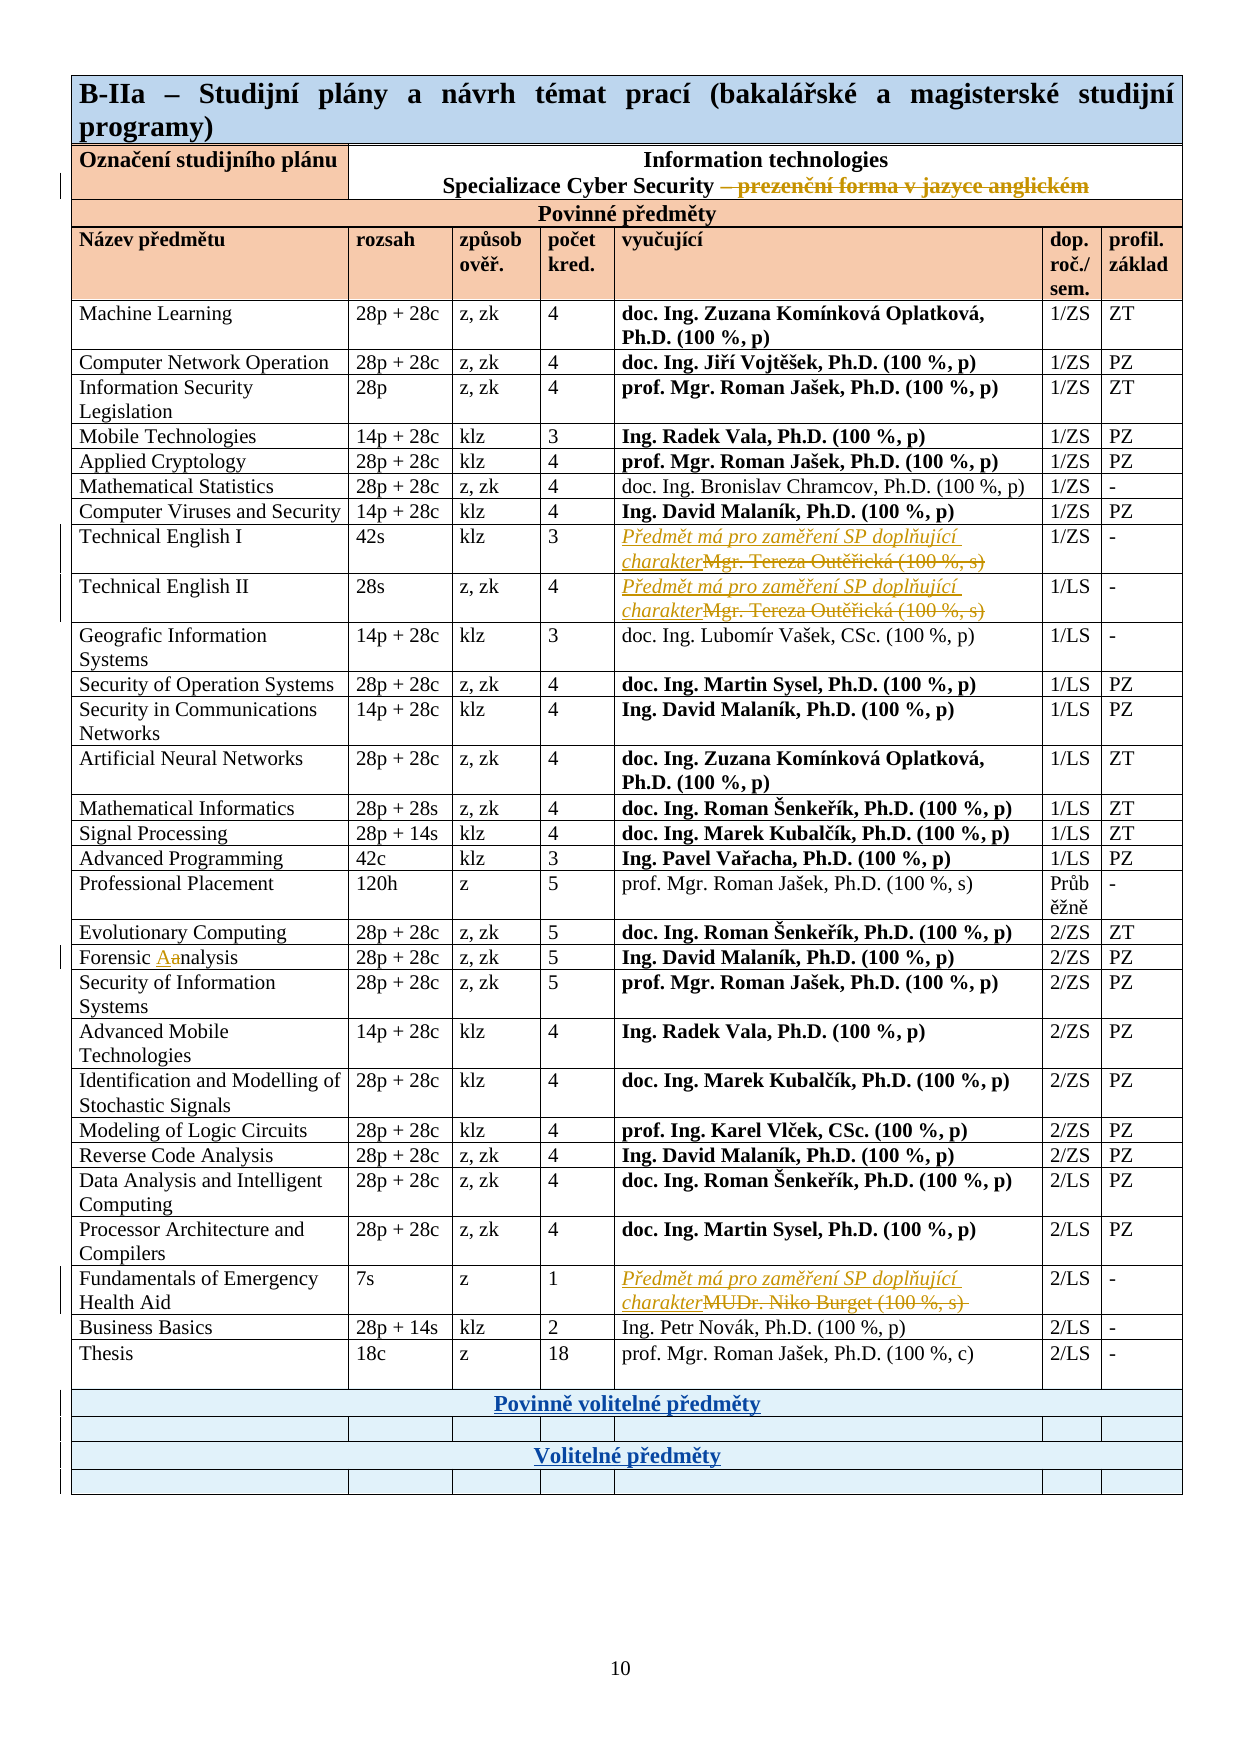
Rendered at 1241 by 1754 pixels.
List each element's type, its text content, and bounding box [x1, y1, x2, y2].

table_cell 28p + 28c [349, 301, 452, 349]
table_cell 28p + 28c [349, 474, 452, 498]
table_cell doc. Ing. Jiří Vojtěšek, Ph.D. (100 %, p) [615, 350, 1042, 374]
table_cell 4 [541, 499, 614, 523]
table_cell 3 [541, 525, 614, 573]
table_cell 28p + 28s [349, 795, 452, 819]
table_cell 28p + 28c [349, 1168, 452, 1216]
table_cell z, zk [453, 1217, 540, 1265]
table_cell 2/ZS [1043, 1069, 1101, 1117]
table_cell 28p + 14s [349, 821, 452, 844]
table_cell Security of Information Systems [72, 970, 348, 1018]
table_cell doc. Ing. Roman Šenkeřík, Ph.D. (100 %, p) [615, 795, 1042, 819]
table_cell doc. Ing. Marek Kubalčík, Ph.D. (100 %, p) [615, 1069, 1042, 1117]
table_cell klz [453, 1019, 540, 1067]
table_cell 1/LS [1043, 821, 1101, 844]
table_cell PZ [1102, 1143, 1182, 1167]
table_cell Computer Viruses and Security [72, 499, 348, 523]
table_cell - [1102, 525, 1182, 573]
table_cell vyučující [615, 228, 1042, 299]
table_cell 1/LS [1043, 795, 1101, 819]
table_cell Data Analysis and Intelligent Computing [72, 1168, 348, 1216]
table_cell [615, 1266, 1042, 1314]
table_cell [615, 574, 1042, 622]
table_cell 1/LS [1043, 623, 1101, 671]
table_cell ZT [1102, 375, 1182, 423]
table_cell klz [453, 1069, 540, 1117]
table_cell Reverse Code Analysis [72, 1143, 348, 1167]
table_cell klz [453, 1118, 540, 1142]
table_cell 14p + 28c [349, 623, 452, 671]
table_cell 2/ZS [1043, 1118, 1101, 1142]
table_cell 4 [541, 795, 614, 819]
table_cell 1/ZS [1043, 301, 1101, 349]
table_cell 1/ZS [1043, 375, 1101, 423]
table_cell Ing. David Malaník, Ph.D. (100 %, p) [615, 1143, 1042, 1167]
table_cell PZ [1102, 697, 1182, 745]
table_cell 42s [349, 525, 452, 573]
table_cell Machine Learning [72, 301, 348, 349]
table_cell doc. Ing. Zuzana Komínková Oplatková, Ph.D. (100 %, p) [615, 301, 1042, 349]
table_cell 28p + 28c [349, 945, 452, 969]
table_cell 18 [541, 1340, 614, 1388]
table_cell 28p + 28c [349, 1118, 452, 1142]
table_cell Forensic nalysis [72, 945, 348, 969]
table_cell doc. Ing. Zuzana Komínková Oplatková, Ph.D. (100 %, p) [615, 746, 1042, 794]
table_cell z, zk [453, 301, 540, 349]
table_cell 5 [541, 871, 614, 919]
table_cell prof. Mgr. Roman Jašek, Ph.D. (100 %, s) [615, 871, 1042, 919]
table_cell z, zk [453, 1168, 540, 1216]
table_cell PZ [1102, 672, 1182, 696]
table_cell z, zk [453, 795, 540, 819]
table_cell 4 [541, 1143, 614, 1167]
table_cell 28p [349, 375, 452, 423]
table_cell PZ [1102, 1168, 1182, 1216]
table_cell klz [453, 449, 540, 473]
table_cell PZ [1102, 424, 1182, 448]
table_cell klz [453, 424, 540, 448]
table_cell klz [453, 1315, 540, 1339]
table_cell 4 [541, 375, 614, 423]
table_cell 2/ZS [1043, 920, 1101, 944]
table_cell ZT [1102, 746, 1182, 794]
table_cell doc. Ing. Roman Šenkeřík, Ph.D. (100 %, p) [615, 1168, 1042, 1216]
table_cell z, zk [453, 574, 540, 622]
table_cell ZT [1102, 795, 1182, 819]
table_cell Security of Operation Systems [72, 672, 348, 696]
table_cell 1/LS [1043, 574, 1101, 622]
table_cell 14p + 28c [349, 499, 452, 523]
table_cell klz [453, 821, 540, 844]
table_cell Technical English II [72, 574, 348, 622]
table_cell - [1102, 574, 1182, 622]
table_cell 2 [541, 1315, 614, 1339]
table_cell 28p + 28c [349, 672, 452, 696]
table_cell - [1102, 871, 1182, 919]
table_cell Professional Placement [72, 871, 348, 919]
table_cell 5 [541, 970, 614, 1018]
table_cell Povinné předměty [72, 200, 1182, 226]
table_cell doc. Ing. Lubomír Vašek, CSc. (100 %, p) [615, 623, 1042, 671]
table_cell 120h [349, 871, 452, 919]
table_cell Identification and Modelling of Stochastic Signals [72, 1069, 348, 1117]
table_cell z, zk [453, 945, 540, 969]
table_cell Security in Communications Networks [72, 697, 348, 745]
table_cell Advanced Mobile Technologies [72, 1019, 348, 1067]
table_cell PZ [1102, 449, 1182, 473]
table_cell 4 [541, 1019, 614, 1067]
table_cell 28p + 28c [349, 1069, 452, 1117]
table_cell 42c [349, 846, 452, 870]
table_cell klz [453, 697, 540, 745]
table_cell 3 [541, 846, 614, 870]
table_cell z, zk [453, 474, 540, 498]
table_cell 18c [349, 1340, 452, 1388]
table_cell Signal Processing [72, 821, 348, 844]
table_cell Computer Network Operation [72, 350, 348, 374]
table_cell 2/ZS [1043, 970, 1101, 1018]
table_cell 5 [541, 945, 614, 969]
table_cell PZ [1102, 846, 1182, 870]
table_cell klz [453, 623, 540, 671]
table_cell 28p + 28c [349, 1217, 452, 1265]
table_cell 2/ZS [1043, 1143, 1101, 1167]
table_cell Information technologies Specializace Cyber Security [349, 146, 1182, 199]
table_cell 2/LS [1043, 1217, 1101, 1265]
table_header B-IIa – Studijní plány a návrh témat prací (bakalářské a magisterské studijní programy) [72, 76, 1182, 143]
table_cell doc. Ing. Bronislav Chramcov, Ph.D. (100 %, p) [615, 474, 1042, 498]
table_cell z, zk [453, 375, 540, 423]
table_cell Ing. Pavel Vařacha, Ph.D. (100 %, p) [615, 846, 1042, 870]
table_cell Modeling of Logic Circuits [72, 1118, 348, 1142]
table_cell 2/ZS [1043, 945, 1101, 969]
table_cell Ing. David Malaník, Ph.D. (100 %, p) [615, 945, 1042, 969]
table_cell 4 [541, 1217, 614, 1265]
table_cell 1/ZS [1043, 525, 1101, 573]
table_cell Artificial Neural Networks [72, 746, 348, 794]
table_cell 4 [541, 574, 614, 622]
table_cell 28s [349, 574, 452, 622]
table_cell - [1102, 1315, 1182, 1339]
table_cell Information Security Legislation [72, 375, 348, 423]
table_cell Název předmětu [72, 228, 348, 299]
table_cell z, zk [453, 1143, 540, 1167]
table_cell 28p + 28c [349, 449, 452, 473]
table_cell - [1102, 1340, 1182, 1388]
table_cell 14p + 28c [349, 697, 452, 745]
table_cell Thesis [72, 1340, 348, 1388]
table_cell ZT [1102, 301, 1182, 349]
table_cell [615, 525, 1042, 573]
table_cell Geografic Information Systems [72, 623, 348, 671]
table_cell Business Basics [72, 1315, 348, 1339]
table_cell z, zk [453, 970, 540, 1018]
table_cell 28p + 28c [349, 920, 452, 944]
table_cell 1/LS [1043, 746, 1101, 794]
table_cell 5 [541, 920, 614, 944]
table_cell 7s [349, 1266, 452, 1314]
table_cell z, zk [453, 672, 540, 696]
table_cell klz [453, 525, 540, 573]
table_cell Ing. David Malaník, Ph.D. (100 %, p) [615, 499, 1042, 523]
table_cell - [1102, 623, 1182, 671]
table_cell Technical English I [72, 525, 348, 573]
table_cell 2/LS [1043, 1315, 1101, 1339]
table_cell - [1102, 474, 1182, 498]
table_cell způsob ověř. [453, 228, 540, 299]
table_cell 1/ZS [1043, 424, 1101, 448]
table_cell doc. Ing. Martin Sysel, Ph.D. (100 %, p) [615, 672, 1042, 696]
table_cell Ing. David Malaník, Ph.D. (100 %, p) [615, 697, 1042, 745]
table_cell 4 [541, 1069, 614, 1117]
table_cell 2/LS [1043, 1266, 1101, 1314]
table_cell prof. Mgr. Roman Jašek, Ph.D. (100 %, p) [615, 375, 1042, 423]
table_cell z, zk [453, 350, 540, 374]
table_cell 4 [541, 672, 614, 696]
table_cell Fundamentals of Emergency Health Aid [72, 1266, 348, 1314]
table_cell dop. roč./ sem. [1043, 228, 1101, 299]
table_cell 28p + 14s [349, 1315, 452, 1339]
table_cell PZ [1102, 1069, 1182, 1117]
table_cell z, zk [453, 920, 540, 944]
table_cell PZ [1102, 350, 1182, 374]
table_cell 4 [541, 301, 614, 349]
table_cell Ing. Radek Vala, Ph.D. (100 %, p) [615, 424, 1042, 448]
table_cell 1/LS [1043, 672, 1101, 696]
table_cell 14p + 28c [349, 424, 452, 448]
table_cell doc. Ing. Roman Šenkeřík, Ph.D. (100 %, p) [615, 920, 1042, 944]
table_cell Ing. Radek Vala, Ph.D. (100 %, p) [615, 1019, 1042, 1067]
table_cell ZT [1102, 920, 1182, 944]
table_cell 2/ZS [1043, 1019, 1101, 1067]
table_cell rozsah [349, 228, 452, 299]
table_cell 1/ZS [1043, 499, 1101, 523]
table_cell - [1102, 1266, 1182, 1314]
table_cell 4 [541, 449, 614, 473]
table_cell 1/ZS [1043, 449, 1101, 473]
table_cell Mathematical Statistics [72, 474, 348, 498]
table_cell 1/ZS [1043, 474, 1101, 498]
table_cell 1/ZS [1043, 350, 1101, 374]
table_cell 3 [541, 424, 614, 448]
table_cell 4 [541, 821, 614, 844]
table_cell z [453, 871, 540, 919]
table_cell Advanced Programming [72, 846, 348, 870]
table_cell 28p + 28c [349, 1143, 452, 1167]
table_cell z, zk [453, 746, 540, 794]
table_cell prof. Mgr. Roman Jašek, Ph.D. (100 %, p) [615, 449, 1042, 473]
table_cell Označení studijního plánu [72, 146, 348, 199]
table_cell z [453, 1340, 540, 1388]
table_cell 3 [541, 623, 614, 671]
table_cell 4 [541, 474, 614, 498]
table_cell PZ [1102, 970, 1182, 1018]
table_cell prof. Ing. Karel Vlček, CSc. (100 %, p) [615, 1118, 1042, 1142]
table_cell Evolutionary Computing [72, 920, 348, 944]
table_cell 1/LS [1043, 846, 1101, 870]
table_cell klz [453, 846, 540, 870]
table_cell doc. Ing. Marek Kubalčík, Ph.D. (100 %, p) [615, 821, 1042, 844]
table_cell 1 [541, 1266, 614, 1314]
table_cell 28p + 28c [349, 970, 452, 1018]
table_cell PZ [1102, 1217, 1182, 1265]
table_cell z [453, 1266, 540, 1314]
table_cell počet kred. [541, 228, 614, 299]
table_cell PZ [1102, 499, 1182, 523]
table_cell 4 [541, 350, 614, 374]
table_cell 4 [541, 697, 614, 745]
table_cell 4 [541, 1168, 614, 1216]
table_cell 14p + 28c [349, 1019, 452, 1067]
table_cell 2/LS [1043, 1340, 1101, 1388]
table_cell PZ [1102, 1019, 1182, 1067]
table_cell 2/LS [1043, 1168, 1101, 1216]
table_cell 4 [541, 1118, 614, 1142]
table_cell PZ [1102, 945, 1182, 969]
table_cell klz [453, 499, 540, 523]
table_cell 1/LS [1043, 697, 1101, 745]
table_cell ZT [1102, 821, 1182, 844]
table_cell Mathematical Informatics [72, 795, 348, 819]
table_cell prof. Mgr. Roman Jašek, Ph.D. (100 %, c) [615, 1340, 1042, 1388]
table_cell doc. Ing. Martin Sysel, Ph.D. (100 %, p) [615, 1217, 1042, 1265]
table_cell Ing. Petr Novák, Ph.D. (100 %, p) [615, 1315, 1042, 1339]
table_cell Processor Architecture and Compilers [72, 1217, 348, 1265]
table_cell Applied Cryptology [72, 449, 348, 473]
table_cell prof. Mgr. Roman Jašek, Ph.D. (100 %, p) [615, 970, 1042, 1018]
table_cell profil. základ [1102, 228, 1182, 299]
table_cell Průběžně [1043, 871, 1101, 919]
table_cell Mobile Technologies [72, 424, 348, 448]
table_cell PZ [1102, 1118, 1182, 1142]
table_cell 4 [541, 746, 614, 794]
table_cell 28p + 28c [349, 746, 452, 794]
table_cell 28p + 28c [349, 350, 452, 374]
